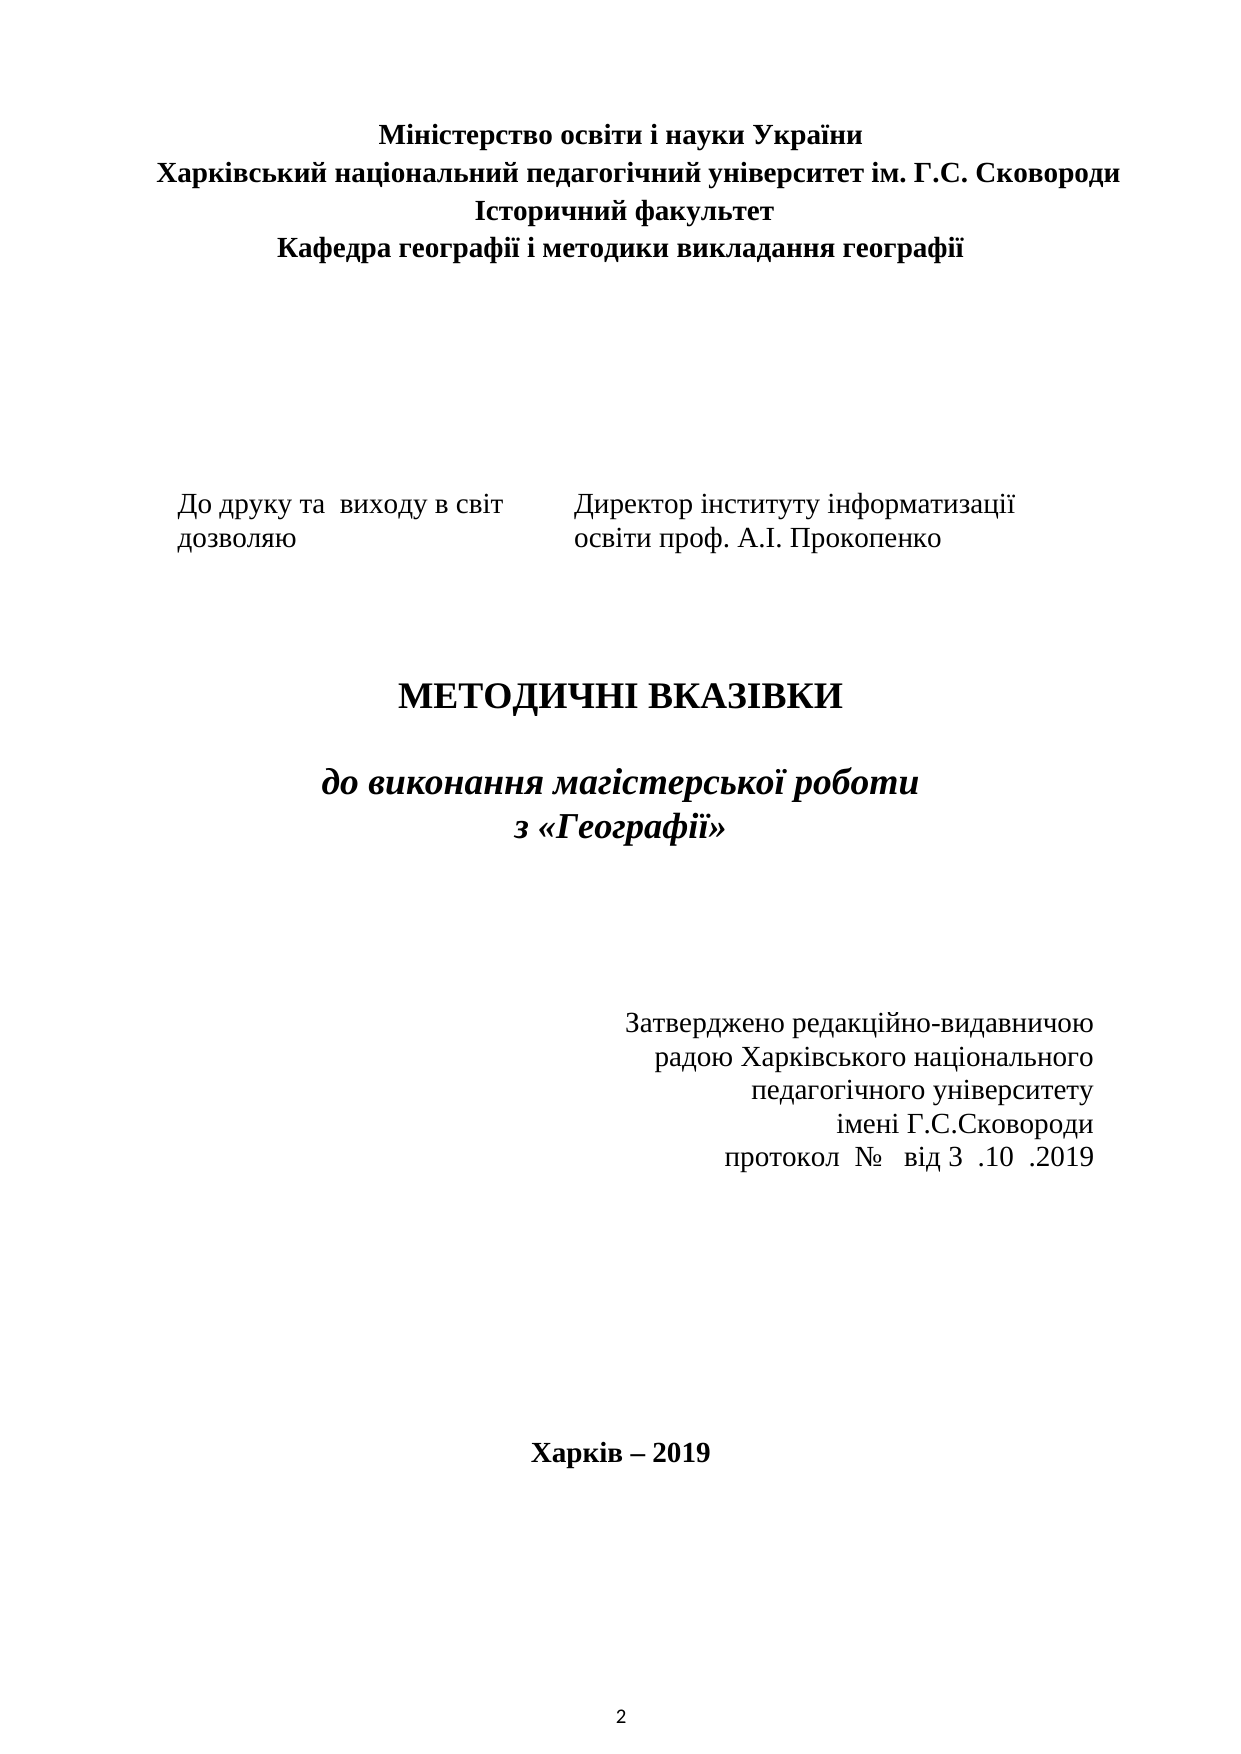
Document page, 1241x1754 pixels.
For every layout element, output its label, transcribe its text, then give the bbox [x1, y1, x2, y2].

text Кафедра географії і методики викладання географії [202, 231, 1039, 264]
text до виконання магістерської роботи [148, 759, 1093, 803]
text Міністерство освіти і науки України [202, 117, 1039, 151]
text Історичний факультет [202, 193, 1039, 226]
text з «Географії» [148, 804, 1093, 846]
text Харків – 2019 [148, 1435, 1093, 1469]
text МЕТОДИЧНІ ВКАЗІВКИ [148, 673, 1093, 716]
text Харківський національний педагогічний університет ім. Г.С. Сковороди [148, 155, 1129, 188]
text імені Г.С.Сковороди [148, 1106, 1094, 1139]
text педагогічного університету [148, 1072, 1094, 1106]
text До друку та виходу в світ Директор інституту інформатизації [177, 486, 1094, 520]
text радою Харківського національного [148, 1039, 1094, 1072]
text Затверджено редакційно-видавничою [148, 1005, 1094, 1039]
text протокол № від 3 .10 .2019 [148, 1139, 1094, 1173]
text дозволяю освіти проф. А.І. Прокопенко [177, 520, 1094, 553]
